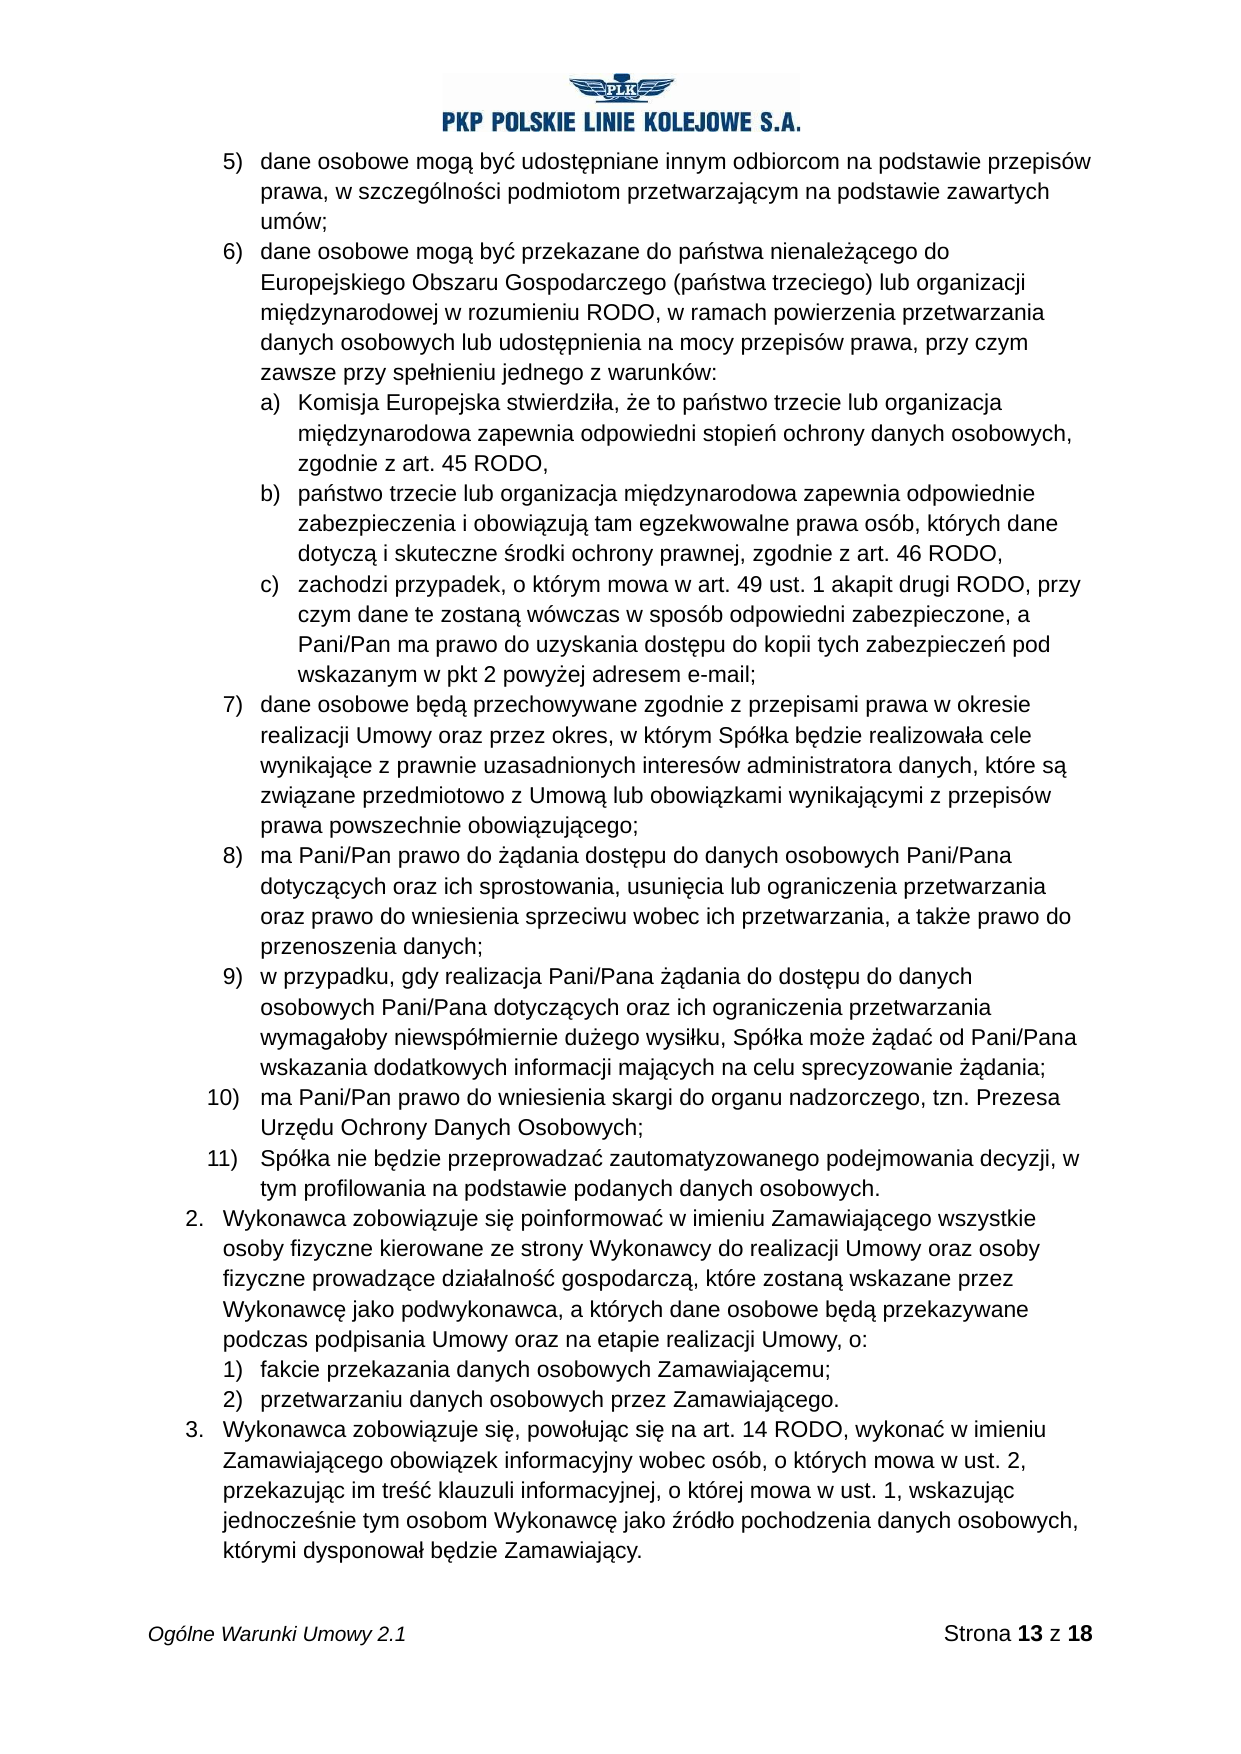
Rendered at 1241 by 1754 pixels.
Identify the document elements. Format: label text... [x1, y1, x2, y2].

list zachodzi przypadek, o którym mowa w art. 49 ust. 1 akapit drugi RODO, przy czym dane te zostaną wówczas w sposób odpowiedni zabezpieczone, a Pani/Pan ma prawo do uzyskania dostępu do kopii tych zabezpieczeń pod wskazanym w pkt 2 powyżej adresem e-mail; [260, 571, 1093, 687]
list w przypadku, gdy realizacja Pani/Pana żądania do dostępu do danych osobowych Pani/Pana dotyczących oraz ich ograniczenia przetwarzania wymagałoby niewspółmiernie dużego wysiłku, Spółka może żądać od Pani/Pana wskazania dodatkowych informacji mających na celu sprecyzowanie żądania; [223, 963, 1093, 1080]
list Komisja Europejska stwierdziła, że to państwo trzecie lub organizacja międzynarodowa zapewnia odpowiedni stopień ochrony danych osobowych, zgodnie z art. 45 RODO, [260, 389, 1093, 476]
picture [442, 73, 801, 132]
list ma Pani/Pan prawo do żądania dostępu do danych osobowych Pani/Pana dotyczących oraz ich sprostowania, usunięcia lub ograniczenia przetwarzania oraz prawo do wniesienia sprzeciwu wobec ich przetwarzania, a także prawo do przenoszenia danych; [223, 842, 1093, 959]
list dane osobowe będą przechowywane zgodnie z przepisami prawa w okresie realizacji Umowy oraz przez okres, w którym Spółka będzie realizowała cele wynikające z prawnie uzasadnionych interesów administratora danych, które są związane przedmiotowo z Umową lub obowiązkami wynikającymi z przepisów prawa powszechnie obowiązującego; [223, 691, 1093, 838]
list dane osobowe mogą być udostępniane innym odbiorcom na podstawie przepisów prawa, w szczególności podmiotom przetwarzającym na podstawie zawartych umów; [223, 148, 1093, 234]
list fakcie przekazania danych osobowych Zamawiającemu; [223, 1356, 1093, 1382]
list Spółka nie będzie przeprowadzać zautomatyzowanego podejmowania decyzji, w tym profilowania na podstawie podanych danych osobowych. [207, 1144, 1093, 1201]
list państwo trzecie lub organizacja międzynarodowa zapewnia odpowiednie zabezpieczenia i obowiązują tam egzekwowalne prawa osób, których dane dotyczą i skuteczne środki ochrony prawnej, zgodnie z art. 46 RODO, [260, 480, 1093, 567]
list Wykonawca zobowiązuje się poinformować w imieniu Zamawiającego wszystkie osoby fizyczne kierowane ze strony Wykonawcy do realizacji Umowy oraz osoby fizyczne prowadzące działalność gospodarczą, które zostaną wskazane przez Wykonawcę jako podwykonawca, a których dane osobowe będą przekazywane podczas podpisania Umowy oraz na etapie realizacji Umowy, o: [185, 1205, 1093, 1352]
list dane osobowe mogą być przekazane do państwa nienależącego do Europejskiego Obszaru Gospodarczego (państwa trzeciego) lub organizacji międzynarodowej w rozumieniu RODO, w ramach powierzenia przetwarzania danych osobowych lub udostępnienia na mocy przepisów prawa, przy czym zawsze przy spełnieniu jednego z warunków: [223, 238, 1093, 385]
list ma Pani/Pan prawo do wniesienia skargi do organu nadzorczego, tzn. Prezesa Urzędu Ochrony Danych Osobowych; [207, 1084, 1093, 1141]
list przetwarzaniu danych osobowych przez Zamawiającego. [223, 1386, 1093, 1412]
list Wykonawca zobowiązuje się, powołując się na art. 14 RODO, wykonać w imieniu Zamawiającego obowiązek informacyjny wobec osób, o których mowa w ust. 2, przekazując im treść klauzuli informacyjnej, o której mowa w ust. 1, wskazując jednocześnie tym osobom Wykonawcę jako źródło pochodzenia danych osobowych, którymi dysponował będzie Zamawiający. [185, 1416, 1093, 1563]
